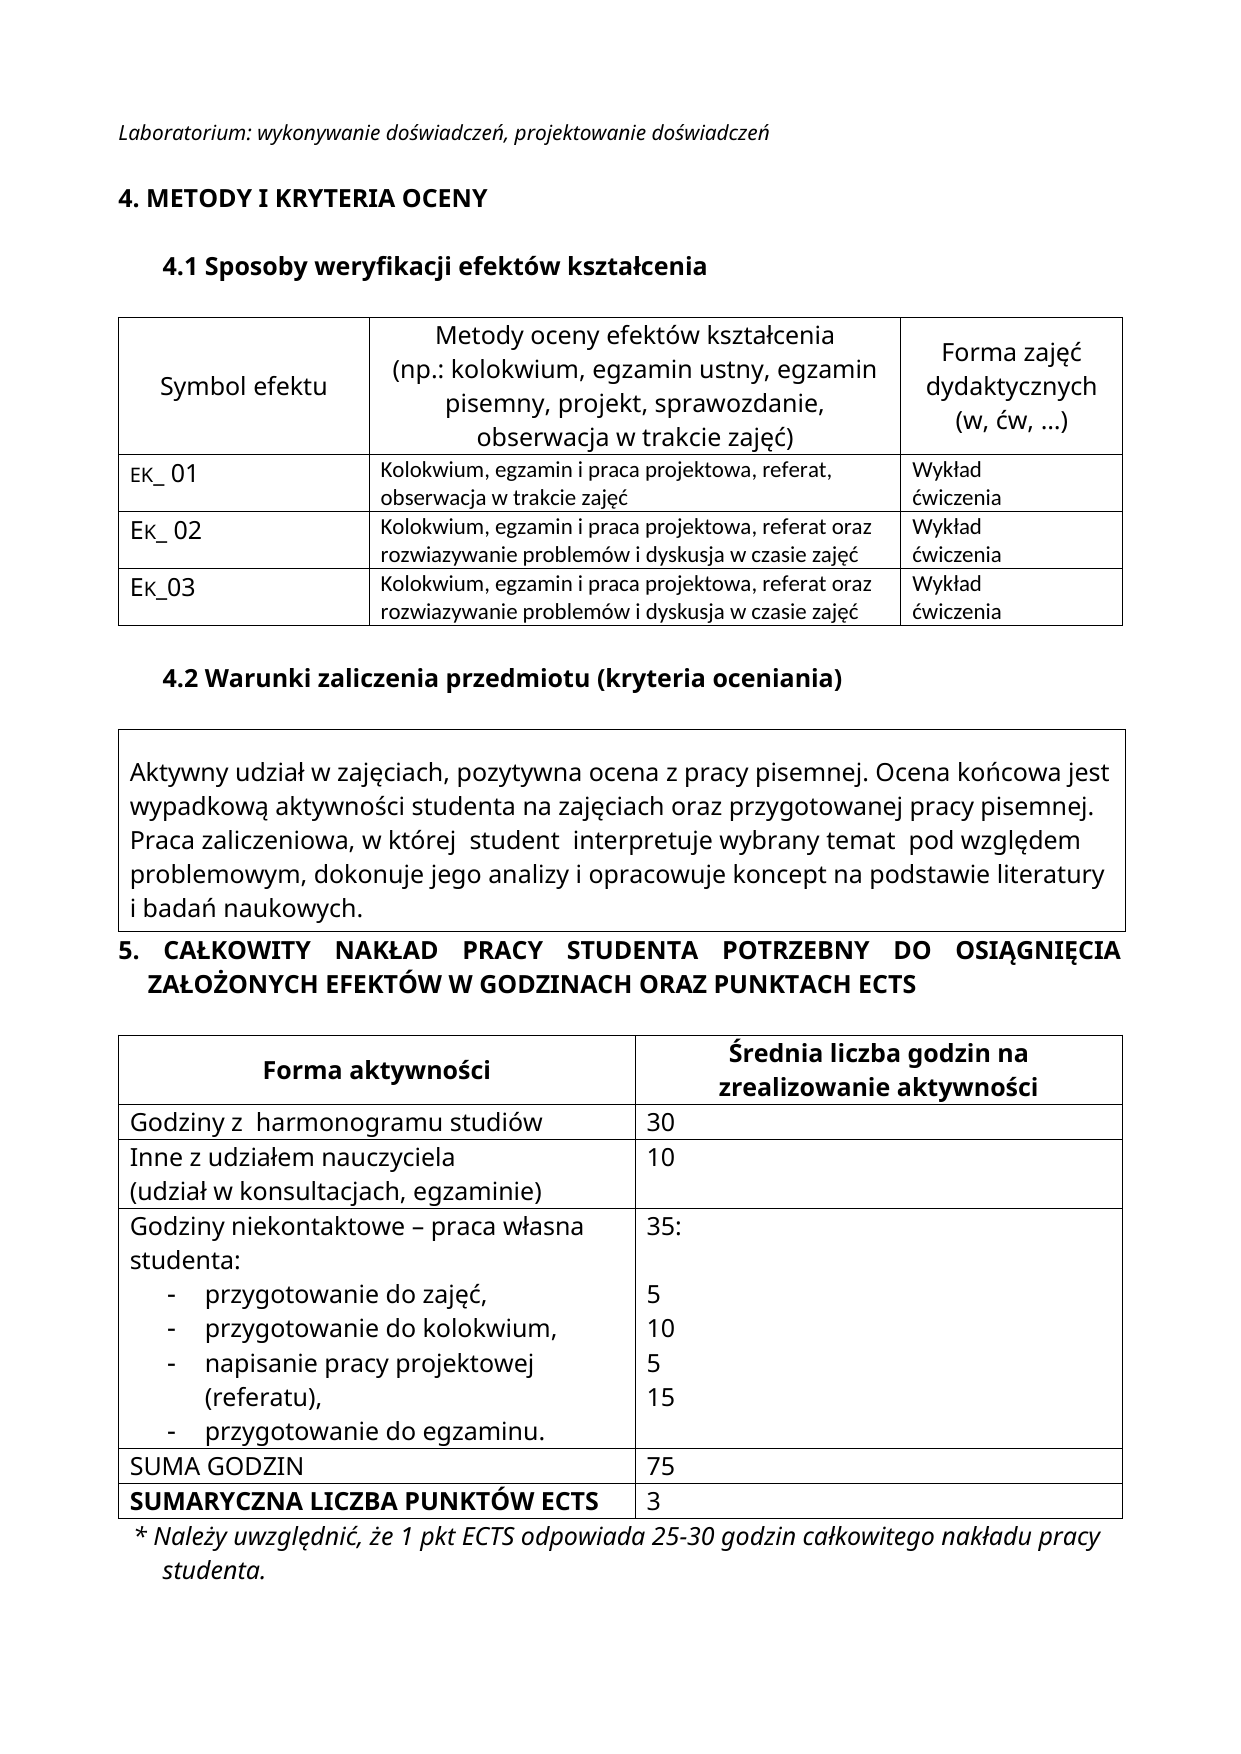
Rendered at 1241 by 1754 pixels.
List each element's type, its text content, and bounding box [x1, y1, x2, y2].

table_cell 3 [636, 1484, 1122, 1518]
table_cell Kolokwium, egzamin i praca projektowa, referat oraz rozwiazywanie problemów i dyskusja w czasie zajęć [370, 512, 900, 568]
table_header Metody oceny efektów kształcenia (np.: kolokwium, egzamin ustny, egzamin pisemny, projekt, sprawozdanie, obserwacja w trakcie zajęć) [370, 318, 900, 454]
text 4.2 Warunki zaliczenia przedmiotu (kryteria oceniania) [162, 661, 1122, 694]
text 5. CAŁKOWITY NAKŁAD PRACY STUDENTA POTRZEBNY DO OSIĄGNIĘCIA ZAŁOŻONYCH EFEKTÓW W GODZINACH ORAZ PUNKTACH ECTS [118, 932, 1122, 1000]
table_header Aktywny udział w zajęciach, pozytywna ocena z pracy pisemnej. Ocena końcowa jest wypadkową aktywności studenta na zajęciach oraz przygotowanej pracy pisemnej. Praca zaliczeniowa, w której student interpretuje wybrany temat pod względem problemowym, dokonuje jego analizy i opracowuje koncept na podstawie literatury i badań naukowych. [119, 730, 1125, 931]
table_cell Ek_ 02 [119, 512, 369, 568]
table_header Forma zajęć dydaktycznych (w, ćw, …) [901, 318, 1122, 454]
table_cell SUMARYCZNA LICZBA PUNKTÓW ECTS [119, 1484, 635, 1518]
table_cell Ek_03 [119, 569, 369, 625]
table_cell Wykład ćwiczenia [901, 455, 1122, 511]
table_header Forma aktywności [119, 1036, 635, 1104]
table_cell ek_ 01 [119, 455, 369, 511]
table_cell Inne z udziałem nauczyciela (udział w konsultacjach, egzaminie) [119, 1140, 635, 1208]
text 4.1 Sposoby weryfikacji efektów kształcenia [162, 249, 1122, 283]
table_cell Wykład ćwiczenia [901, 569, 1122, 625]
table_header Średnia liczba godzin na zrealizowanie aktywności [636, 1036, 1122, 1104]
table_cell Godziny z harmonogramu studiów [119, 1105, 635, 1139]
table_cell 10 [636, 1140, 1122, 1208]
table_header Symbol efektu [119, 318, 369, 454]
table_cell 30 [636, 1105, 1122, 1139]
table_cell Kolokwium, egzamin i praca projektowa, referat, obserwacja w trakcie zajęć [370, 455, 900, 511]
table_cell Kolokwium, egzamin i praca projektowa, referat oraz rozwiazywanie problemów i dyskusja w czasie zajęć [370, 569, 900, 625]
table_cell SUMA GODZIN [119, 1449, 635, 1482]
table_cell 35: 5 10 5 15 [636, 1209, 1122, 1447]
table_cell Godziny niekontaktowe – praca własna studenta: przygotowanie do zajęć, przygotowanie do kolokwium, napisanie pracy projektowej (referatu), przygotowanie do egzaminu. [119, 1209, 635, 1447]
text * Należy uwzględnić, że 1 pkt ECTS odpowiada 25-30 godzin całkowitego nakładu pracy studenta. [133, 1519, 1122, 1587]
text Laboratorium: wykonywanie doświadczeń, projektowanie doświadczeń [118, 118, 1122, 147]
table_cell Wykład ćwiczenia [901, 512, 1122, 568]
table_cell 75 [636, 1449, 1122, 1482]
text 4. METODY I KRYTERIA OCENY [118, 181, 1122, 215]
